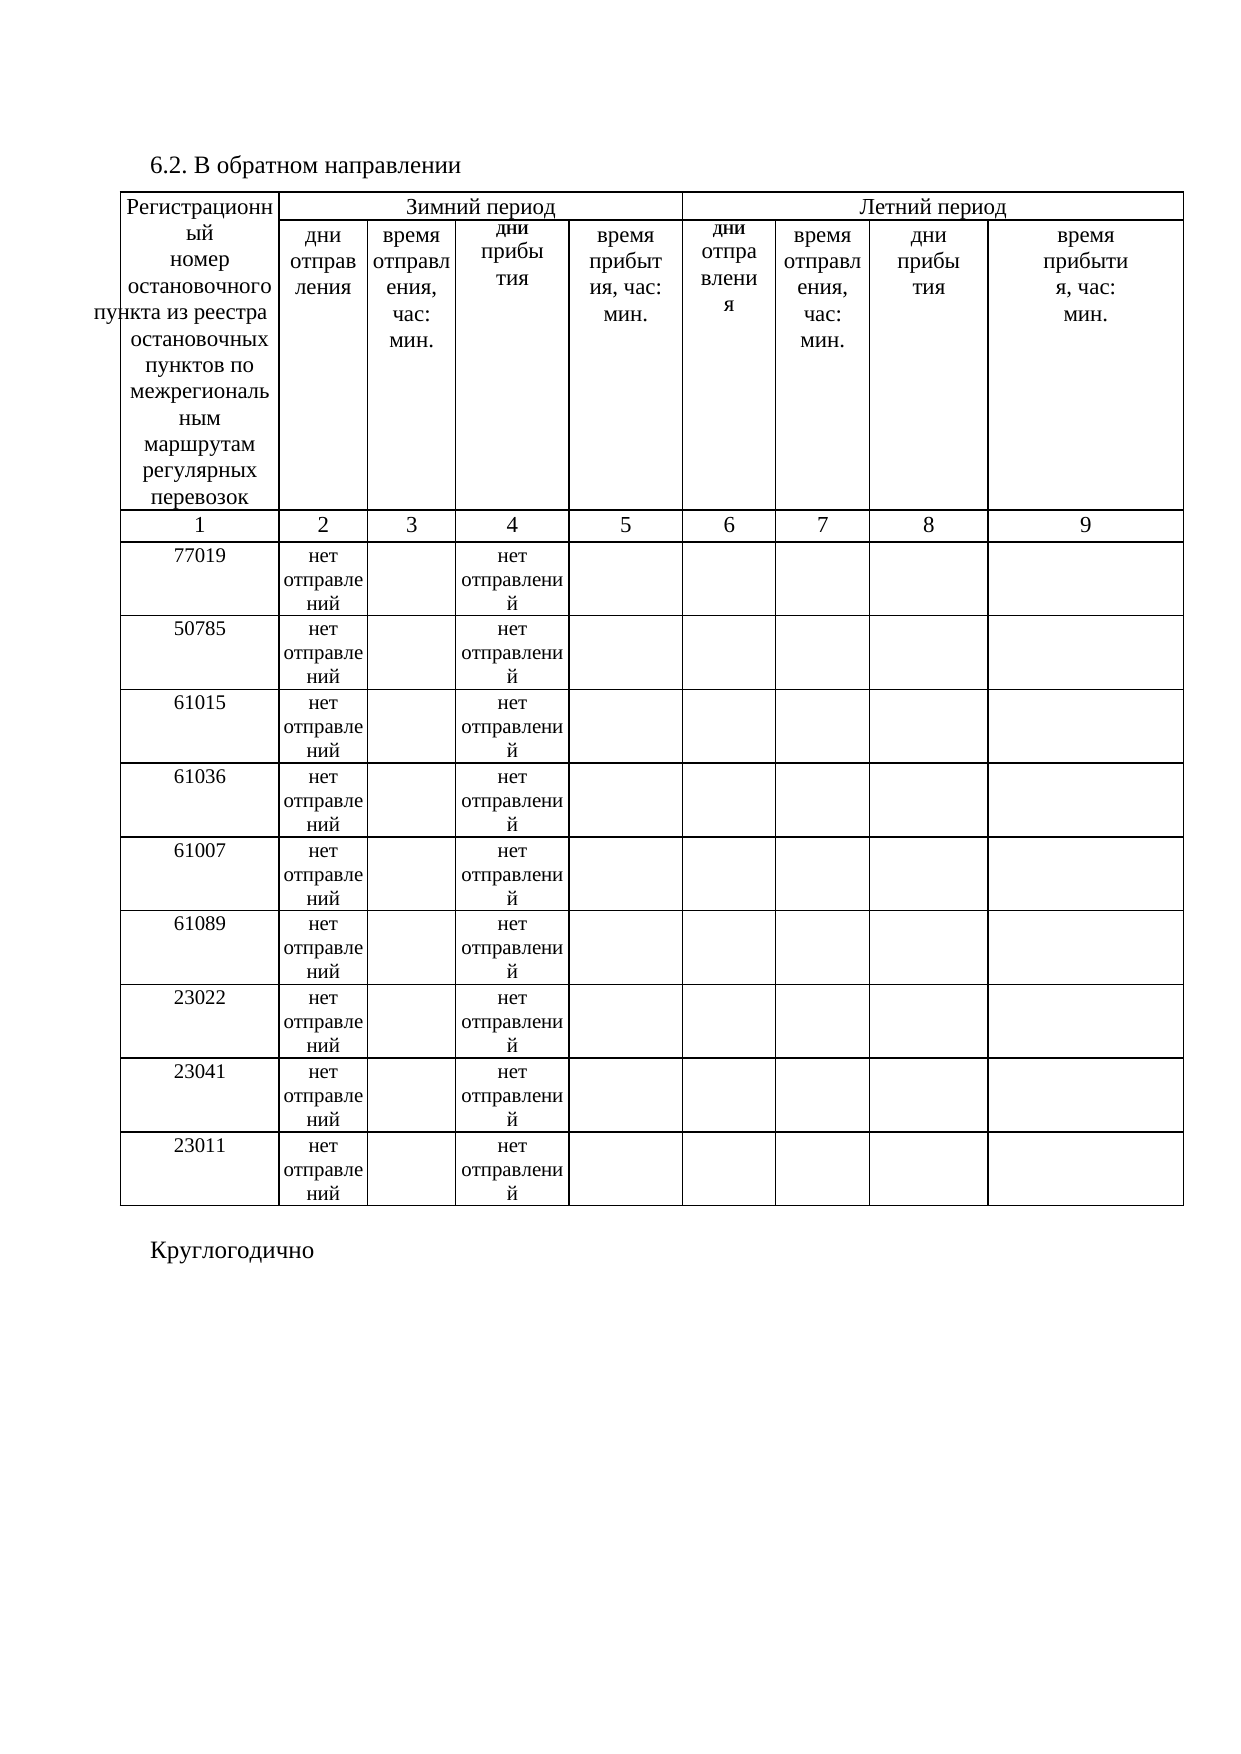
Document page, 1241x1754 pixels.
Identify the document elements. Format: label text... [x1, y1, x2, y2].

table_cell [683, 985, 775, 1057]
table_cell [989, 616, 1183, 688]
table_cell 23011 [121, 1133, 278, 1205]
table_cell [776, 543, 869, 615]
table_cell 50785 [121, 616, 278, 688]
table_cell 61007 [121, 838, 278, 910]
table_cell нет отправлений [280, 1059, 367, 1131]
table_cell 61015 [121, 690, 278, 762]
table_cell [368, 616, 455, 688]
table_header Регистрационный номер остановочного пункта из реестра остановочных пунктов по межрегиональным маршрутам регулярных перевозок [121, 193, 278, 509]
table_cell [368, 1133, 455, 1205]
table_cell 23041 [121, 1059, 278, 1131]
table_cell нет отправлений [280, 690, 367, 762]
table_cell [989, 764, 1183, 836]
table_cell [776, 690, 869, 762]
table_cell нет отправлений [280, 543, 367, 615]
table_cell 8 [870, 511, 987, 541]
table_cell 2 [280, 511, 367, 541]
table_cell [776, 1059, 869, 1131]
table_cell ДНИ отпра влени я [683, 221, 775, 509]
table_cell 7 [776, 511, 869, 541]
table_cell [870, 985, 987, 1057]
table_cell [776, 616, 869, 688]
table_cell [570, 543, 682, 615]
table_cell [776, 838, 869, 910]
table_cell нет отправлений [280, 1133, 367, 1205]
table_cell [570, 764, 682, 836]
text 6.2. В обратном направлении [150, 150, 1090, 179]
table_cell [683, 911, 775, 983]
table_cell [870, 764, 987, 836]
table_cell [368, 911, 455, 983]
table_cell [683, 616, 775, 688]
table_cell [570, 690, 682, 762]
table_cell нет отправлений [456, 985, 568, 1057]
table_cell нет отправлений [456, 1133, 568, 1205]
table_cell [368, 1059, 455, 1131]
table_cell 5 [570, 511, 682, 541]
table_cell [368, 764, 455, 836]
table_cell нет отправлений [280, 616, 367, 688]
table_cell [870, 690, 987, 762]
table_cell 61089 [121, 911, 278, 983]
table_cell [989, 1133, 1183, 1205]
table_cell 9 [989, 511, 1183, 541]
table_cell 61036 [121, 764, 278, 836]
table_cell [989, 911, 1183, 983]
table_cell [870, 1133, 987, 1205]
table_cell нет отправлений [456, 1059, 568, 1131]
table_cell [368, 690, 455, 762]
table_cell дни прибы тия [870, 221, 987, 509]
table_cell [989, 838, 1183, 910]
table_cell [870, 616, 987, 688]
table_cell нет отправлений [280, 985, 367, 1057]
table_cell нет отправлений [456, 690, 568, 762]
table_cell нет отправлений [456, 543, 568, 615]
table_cell [870, 911, 987, 983]
table_cell [776, 764, 869, 836]
table_cell 1 [121, 511, 278, 541]
table_cell 3 [368, 511, 455, 541]
table_cell [368, 838, 455, 910]
table_cell нет отправлений [280, 764, 367, 836]
table_cell [989, 690, 1183, 762]
table_cell 77019 [121, 543, 278, 615]
table_cell нет отправлений [456, 616, 568, 688]
table_cell [989, 1059, 1183, 1131]
table_cell 23022 [121, 985, 278, 1057]
table_cell ДНИ прибы тия [456, 221, 568, 509]
table_cell время отправл ения, час: мин. [368, 221, 455, 509]
table_cell [368, 543, 455, 615]
table_cell [989, 543, 1183, 615]
table_cell 6 [683, 511, 775, 541]
table_cell [570, 1059, 682, 1131]
table_cell [683, 838, 775, 910]
table_cell нет отправлений [456, 838, 568, 910]
table_cell дни отправ ления [280, 221, 367, 509]
table_cell нет отправлений [456, 764, 568, 836]
table_cell время прибыти я, час: мин. [989, 221, 1183, 509]
table_cell [989, 985, 1183, 1057]
table_cell 4 [456, 511, 568, 541]
table_cell [870, 543, 987, 615]
table_cell [776, 985, 869, 1057]
table_cell [870, 1059, 987, 1131]
table_cell [776, 1133, 869, 1205]
text Круглогодично [150, 1235, 1090, 1264]
table_header Летний период [683, 193, 1183, 219]
table_cell [776, 911, 869, 983]
table_cell [570, 985, 682, 1057]
table_cell нет отправлений [280, 911, 367, 983]
table_header Зимний период [280, 193, 682, 219]
table_cell [570, 616, 682, 688]
table_cell [683, 543, 775, 615]
table_cell [368, 985, 455, 1057]
table_cell нет отправлений [280, 838, 367, 910]
table_cell время прибыт ия, час: мин. [570, 221, 682, 509]
table_cell время отправл ения, час: мин. [776, 221, 869, 509]
table_cell [570, 1133, 682, 1205]
table_cell [683, 1133, 775, 1205]
table_cell [570, 911, 682, 983]
table_cell [683, 1059, 775, 1131]
table_cell [683, 764, 775, 836]
table_cell [570, 838, 682, 910]
table_cell [870, 838, 987, 910]
table_cell [683, 690, 775, 762]
table_cell нет отправлений [456, 911, 568, 983]
